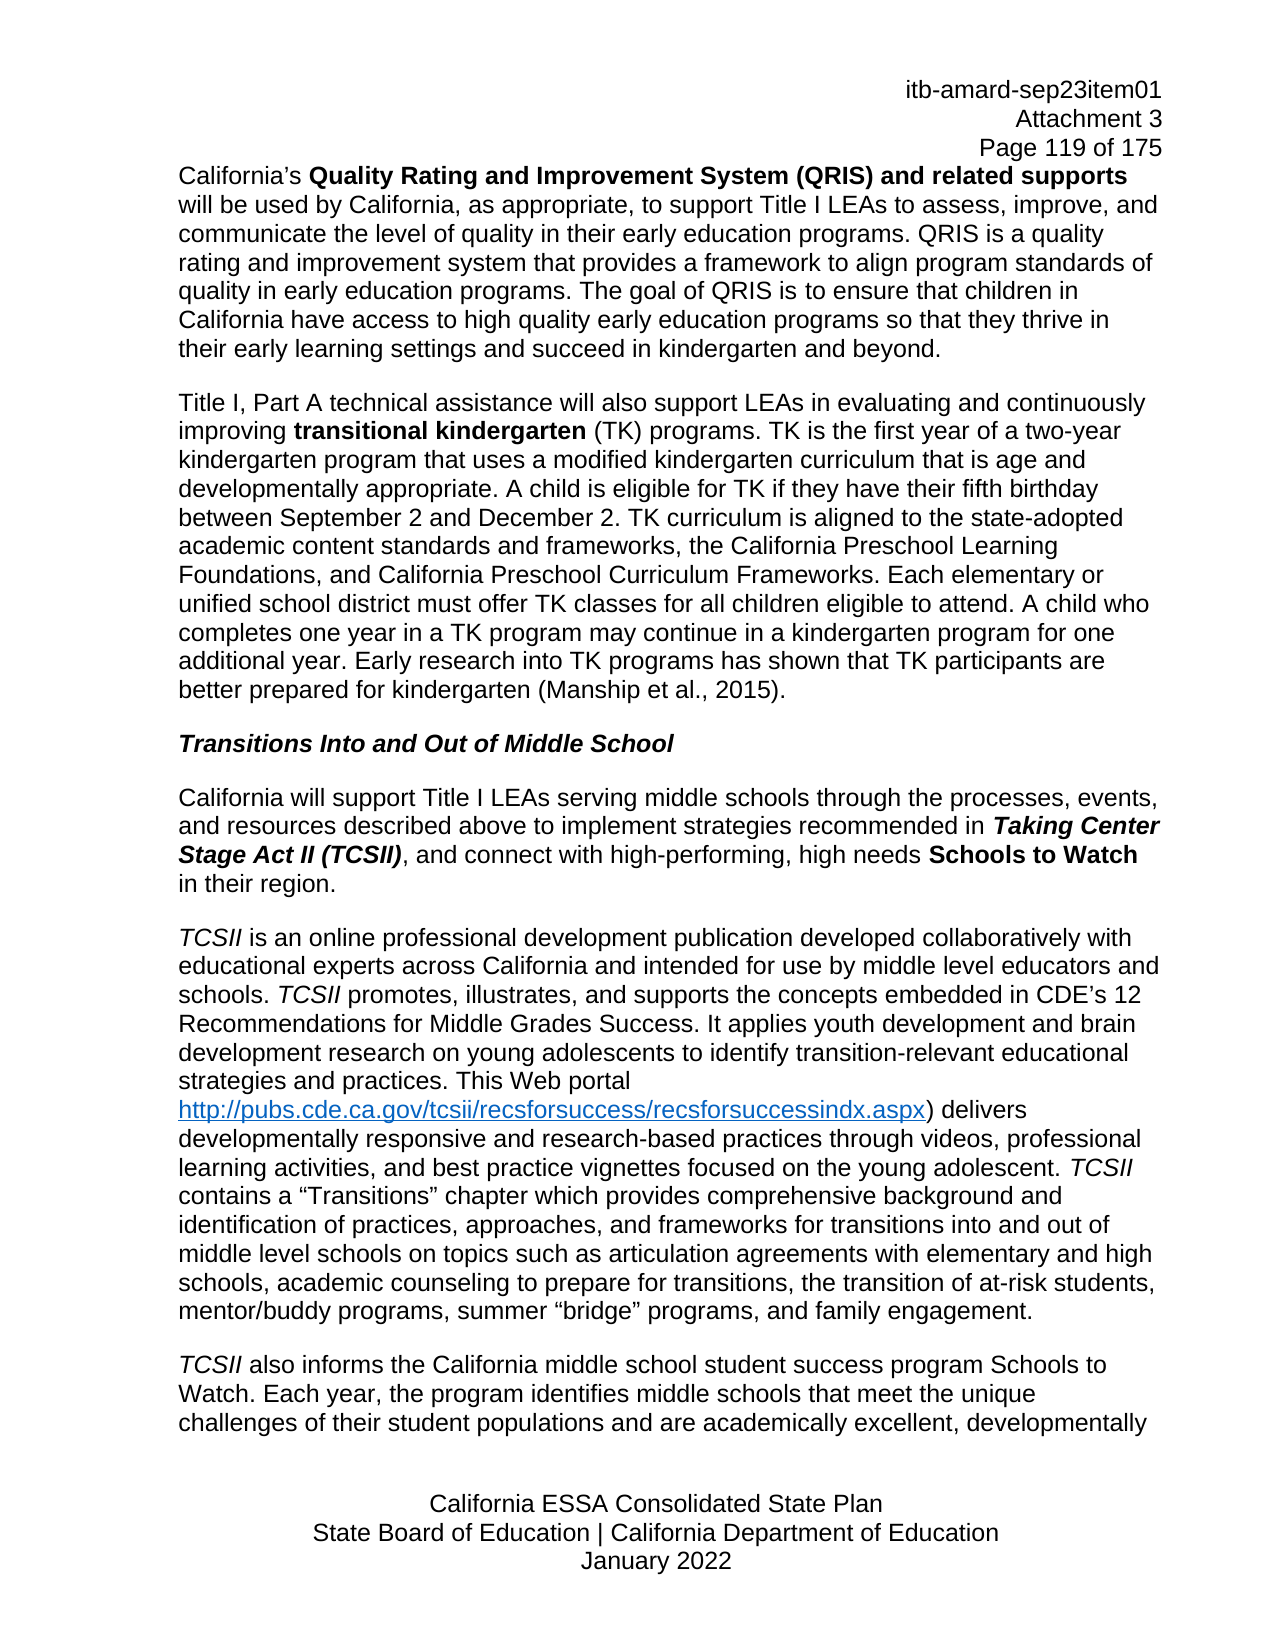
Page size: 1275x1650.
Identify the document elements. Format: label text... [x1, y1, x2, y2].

text California will support Title I LEAs serving middle schools through the processes, events, and resources described above to implement strategies recommended in Taking Center Stage Act II (TCSII), and connect with high-performing, high needs Schools to Watch in their region. [178, 782, 1162, 897]
text Transitions Into and Out of Middle School [178, 729, 1162, 757]
text California’s Quality Rating and Improvement System (QRIS) and related supports will be used by California, as appropriate, to support Title I LEAs to assess, improve, and communicate the level of quality in their early education programs. QRIS is a quality rating and improvement system that provides a framework to align program standards of quality in early education programs. The goal of QRIS is to ensure that children in California have access to high quality early education programs so that they thrive in their early learning settings and succeed in kindergarten and beyond. [178, 161, 1162, 362]
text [178, 1350, 1162, 1436]
text Title I, Part A technical assistance will also support LEAs in evaluating and continuously improving transitional kindergarten (TK) programs. TK is the first year of a two-year kindergarten program that uses a modified kindergarten curriculum that is age and developmentally appropriate. A child is eligible for TK if they have their fifth birthday between September 2 and December 2. TK curriculum is aligned to the state-adopted academic content standards and frameworks, the California Preschool Learning Foundations, and California Preschool Curriculum Frameworks. Each elementary or unified school district must offer TK classes for all children eligible to attend. A child who completes one year in a TK program may continue in a kindergarten program for one additional year. Early research into TK programs has shown that TK participants are better prepared for kindergarten (Manship et al., 2015). [178, 387, 1162, 704]
text TCSII is an online professional development publication developed collaboratively with educational experts across California and intended for use by middle level educators and schools. TCSII promotes, illustrates, and supports the concepts embedded in CDE’s 12 Recommendations for Middle Grades Success. It applies youth development and brain development research on young adolescents to identify transition-relevant educational strategies and practices. This Web portal http://pubs.cde.ca.gov/tcsii/recsforsuccess/recsforsuccessindx.aspx) delivers developmentally responsive and research-based practices through videos, professional learning activities, and best practice vignettes focused on the young adolescent. TCSII contains a “Transitions” chapter which provides comprehensive background and identification of practices, approaches, and frameworks for transitions into and out of middle level schools on topics such as articulation agreements with elementary and high schools, academic counseling to prepare for transitions, the transition of at-risk students, mentor/buddy programs, summer “bridge” programs, and family engagement. [178, 922, 1162, 1325]
